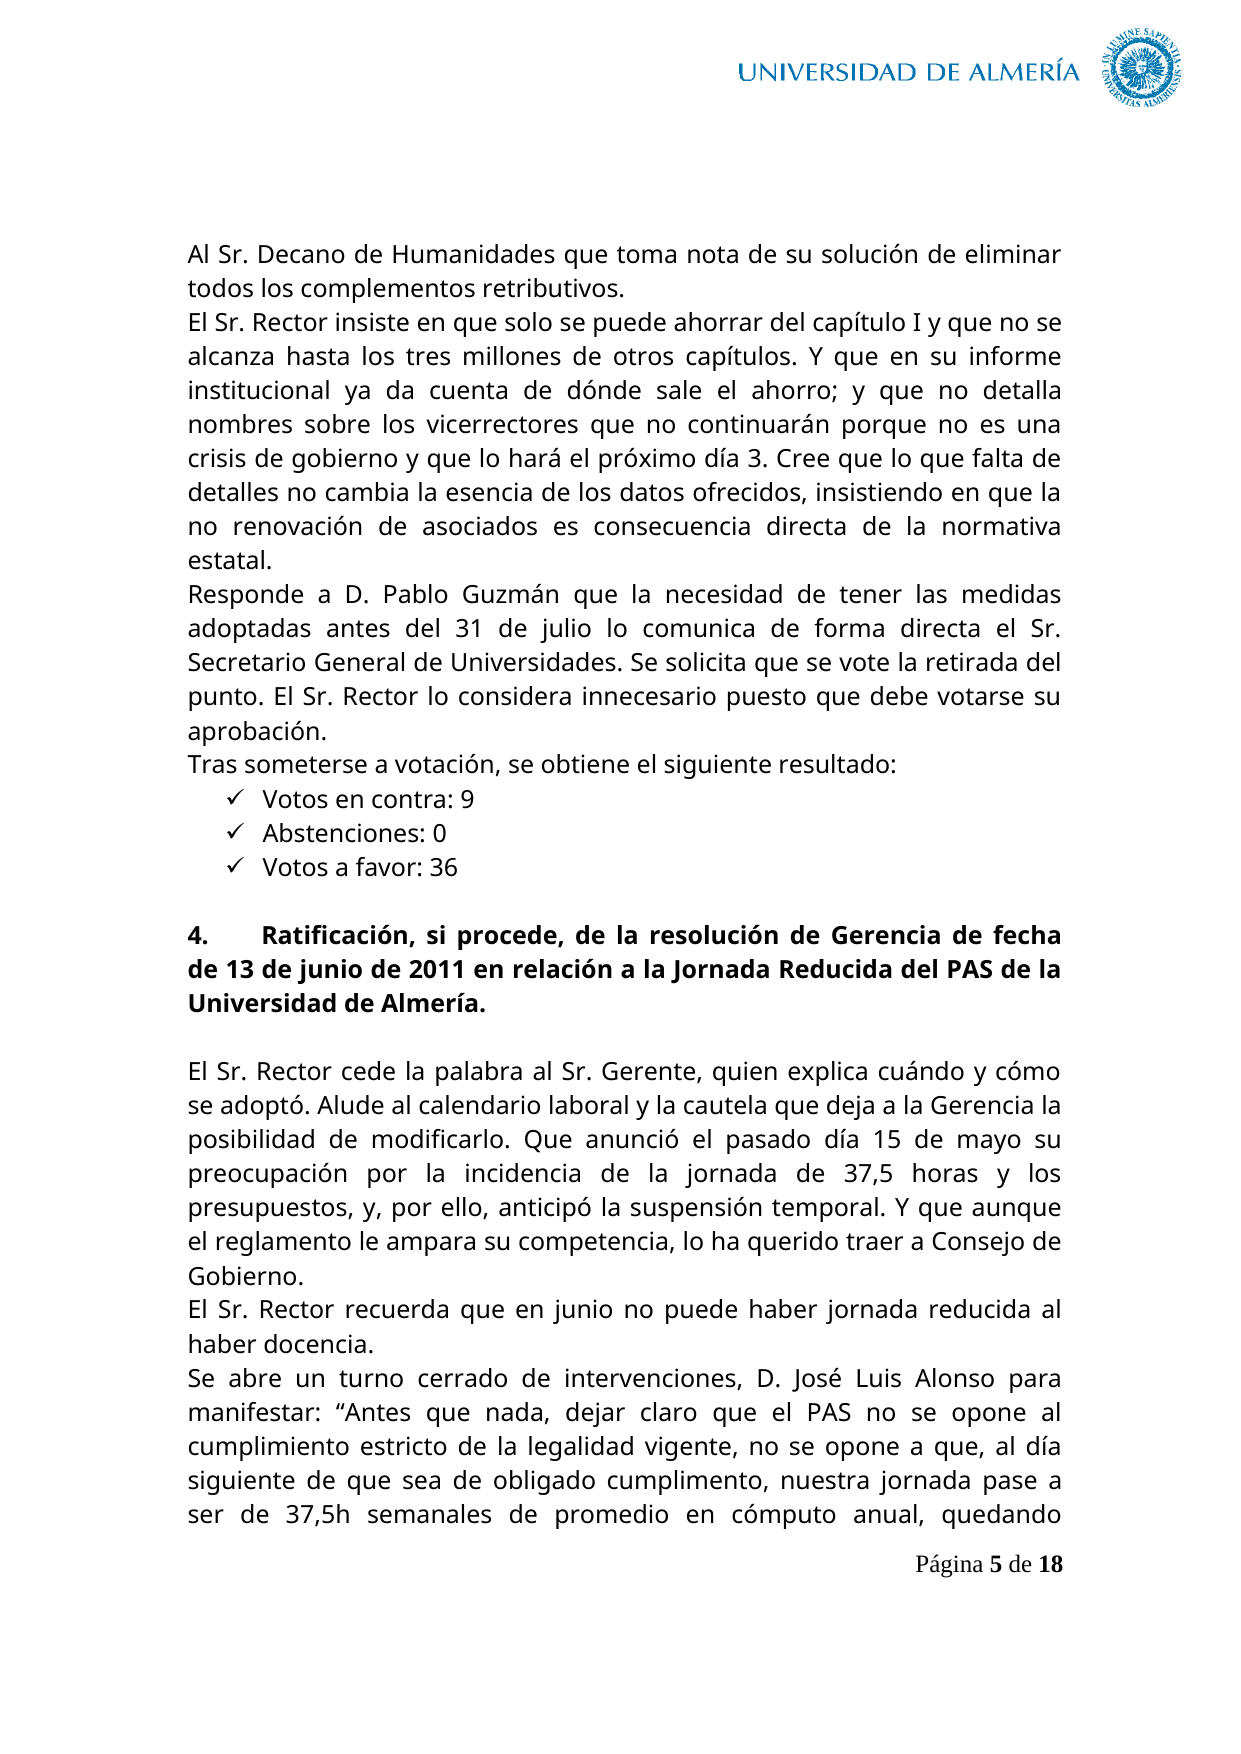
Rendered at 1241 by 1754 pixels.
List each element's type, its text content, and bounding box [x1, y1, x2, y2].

text El Sr. Rector cede la palabra al Sr. Gerente, quien explica cuándo y cómo se adoptó. Alude al calendario laboral y la cautela que deja a la Gerencia la posibilidad de modificarlo. Que anunció el pasado día 15 de mayo su preocupación por la incidencia de la jornada de 37,5 horas y los presupuestos, y, por ello, anticipó la suspensión temporal. Y que aunque el reglamento le ampara su competencia, lo ha querido traer a Consejo de Gobierno. [187, 1054, 1063, 1292]
text El Sr. Rector insiste en que solo se puede ahorrar del capítulo I y que no se alcanza hasta los tres millones de otros capítulos. Y que en su informe institucional ya da cuenta de dónde sale el ahorro; y que no detalla nombres sobre los vicerrectores que no continuarán porque no es una crisis de gobierno y que lo hará el próximo día 3. Cree que lo que falta de detalles no cambia la esencia de los datos ofrecidos, insistiendo en que la no renovación de asociados es consecuencia directa de la normativa estatal. [187, 304, 1063, 577]
picture [1171, 71, 1176, 83]
picture [1137, 59, 1146, 73]
picture [1146, 73, 1155, 82]
picture [1128, 87, 1136, 92]
text El Sr. Rector recuerda que en junio no puede haber jornada reducida al haber docencia. [187, 1292, 1063, 1360]
text Al Sr. Decano de Humanidades que toma nota de su solución de eliminar todos los complementos retributivos. [187, 236, 1063, 304]
text Tras someterse a votación, se obtiene el siguiente resultado: [187, 747, 1063, 781]
picture [1120, 76, 1128, 85]
picture [1150, 55, 1167, 90]
picture [739, 28, 1182, 107]
text Responde a D. Pablo Guzmán que la necesidad de tener las medidas adoptadas antes del 31 de julio lo comunica de forma directa el Sr. Secretario General de Universidades. Se solicita que se vote la retirada del punto. El Sr. Rector lo considera innecesario puesto que debe votarse su aprobación. [187, 577, 1063, 747]
list Votos en contra: 9 [225, 781, 1063, 815]
list Votos a favor: 36 [225, 849, 1063, 883]
picture [1152, 78, 1182, 107]
picture [1135, 98, 1156, 107]
picture [1116, 43, 1157, 74]
picture [1137, 88, 1153, 94]
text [187, 1360, 1063, 1531]
list Ratificación, si procede, de la resolución de Gerencia de fecha de 13 de junio de 2011 en relación a la Jornada Reducida del PAS de la Universidad de Almería. [187, 917, 1063, 1020]
list Abstenciones: 0 [225, 815, 1063, 849]
